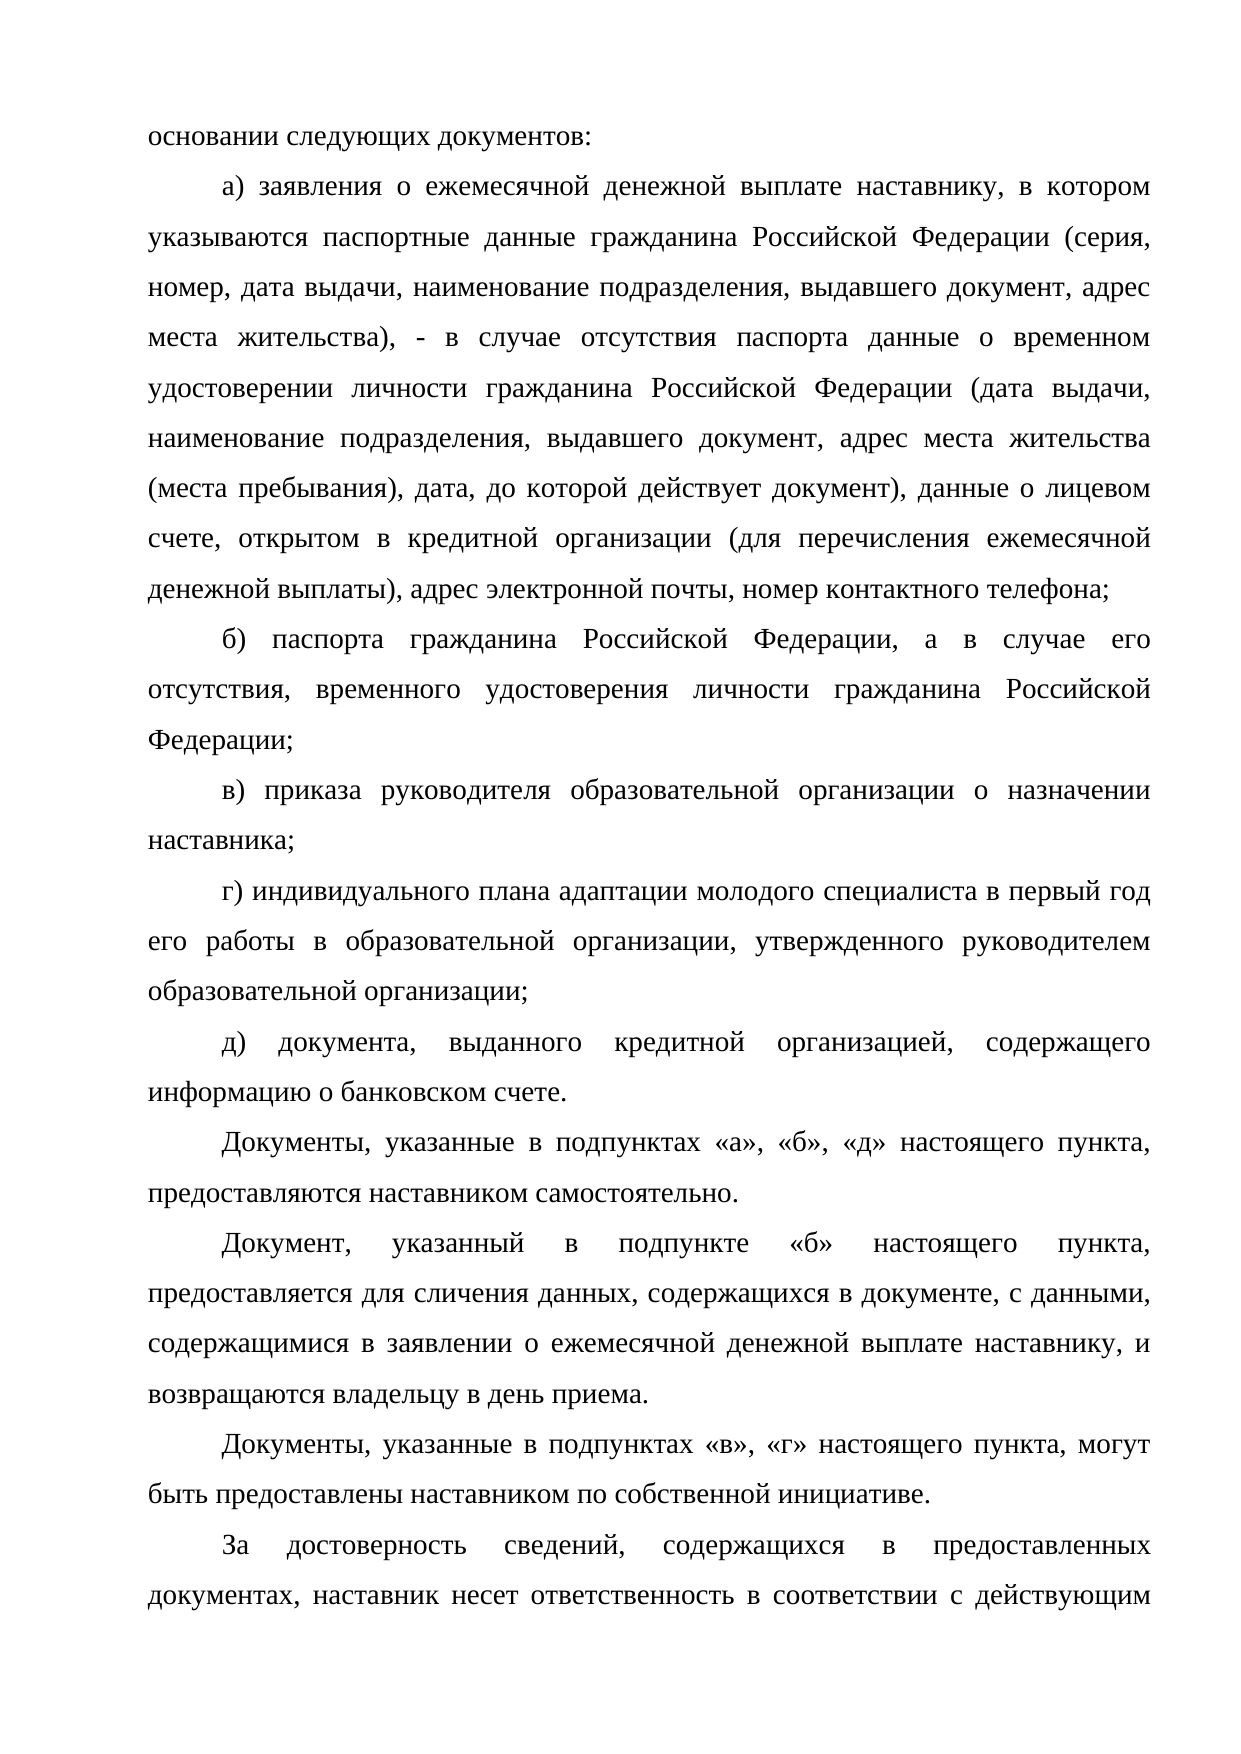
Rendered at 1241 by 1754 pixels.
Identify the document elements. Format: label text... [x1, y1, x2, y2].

text г) индивидуального плана адаптации молодого специалиста в первый год его работы в образовательной организации, утвержденного руководителем образовательной организации; [148, 873, 1152, 1007]
text в) приказа руководителя образовательной организации о назначении наставника; [148, 772, 1152, 856]
text б) паспорта гражданина Российской Федерации, а в случае его отсутствия, временного удостоверения личности гражданина Российской Федерации; [148, 621, 1152, 755]
text а) заявления о ежемесячной денежной выплате наставнику, в котором указываются паспортные данные гражданина Российской Федерации (серия, номер, дата выдачи, наименование подразделения, выдавшего документ, адрес места жительства), - в случае отсутствия паспорта данные о временном удостоверении личности гражданина Российской Федерации (дата выдачи, наименование подразделения, выдавшего документ, адрес места жительства (места пребывания), дата, до которой действует документ), данные о лицевом счете, открытом в кредитной организации (для перечисления ежемесячной денежной выплаты), адрес электронной почты, номер контактного телефона; [148, 168, 1152, 604]
text д) документа, выданного кредитной организацией, содержащего информацию о банковском счете. [148, 1024, 1152, 1108]
text Документ, указанный в подпункте «б» настоящего пункта, предоставляется для сличения данных, содержащихся в документе, с данными, содержащимися в заявлении о ежемесячной денежной выплате наставнику, и возвращаются владельцу в день приема. [148, 1225, 1152, 1409]
text Документы, указанные в подпунктах «в», «г» настоящего пункта, могут быть предоставлены наставником по собственной инициативе. [148, 1426, 1152, 1510]
text Документы, указанные в подпунктах «а», «б», «д» настоящего пункта, предоставляются наставником самостоятельно. [148, 1124, 1152, 1208]
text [148, 118, 1152, 152]
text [148, 1527, 1152, 1611]
